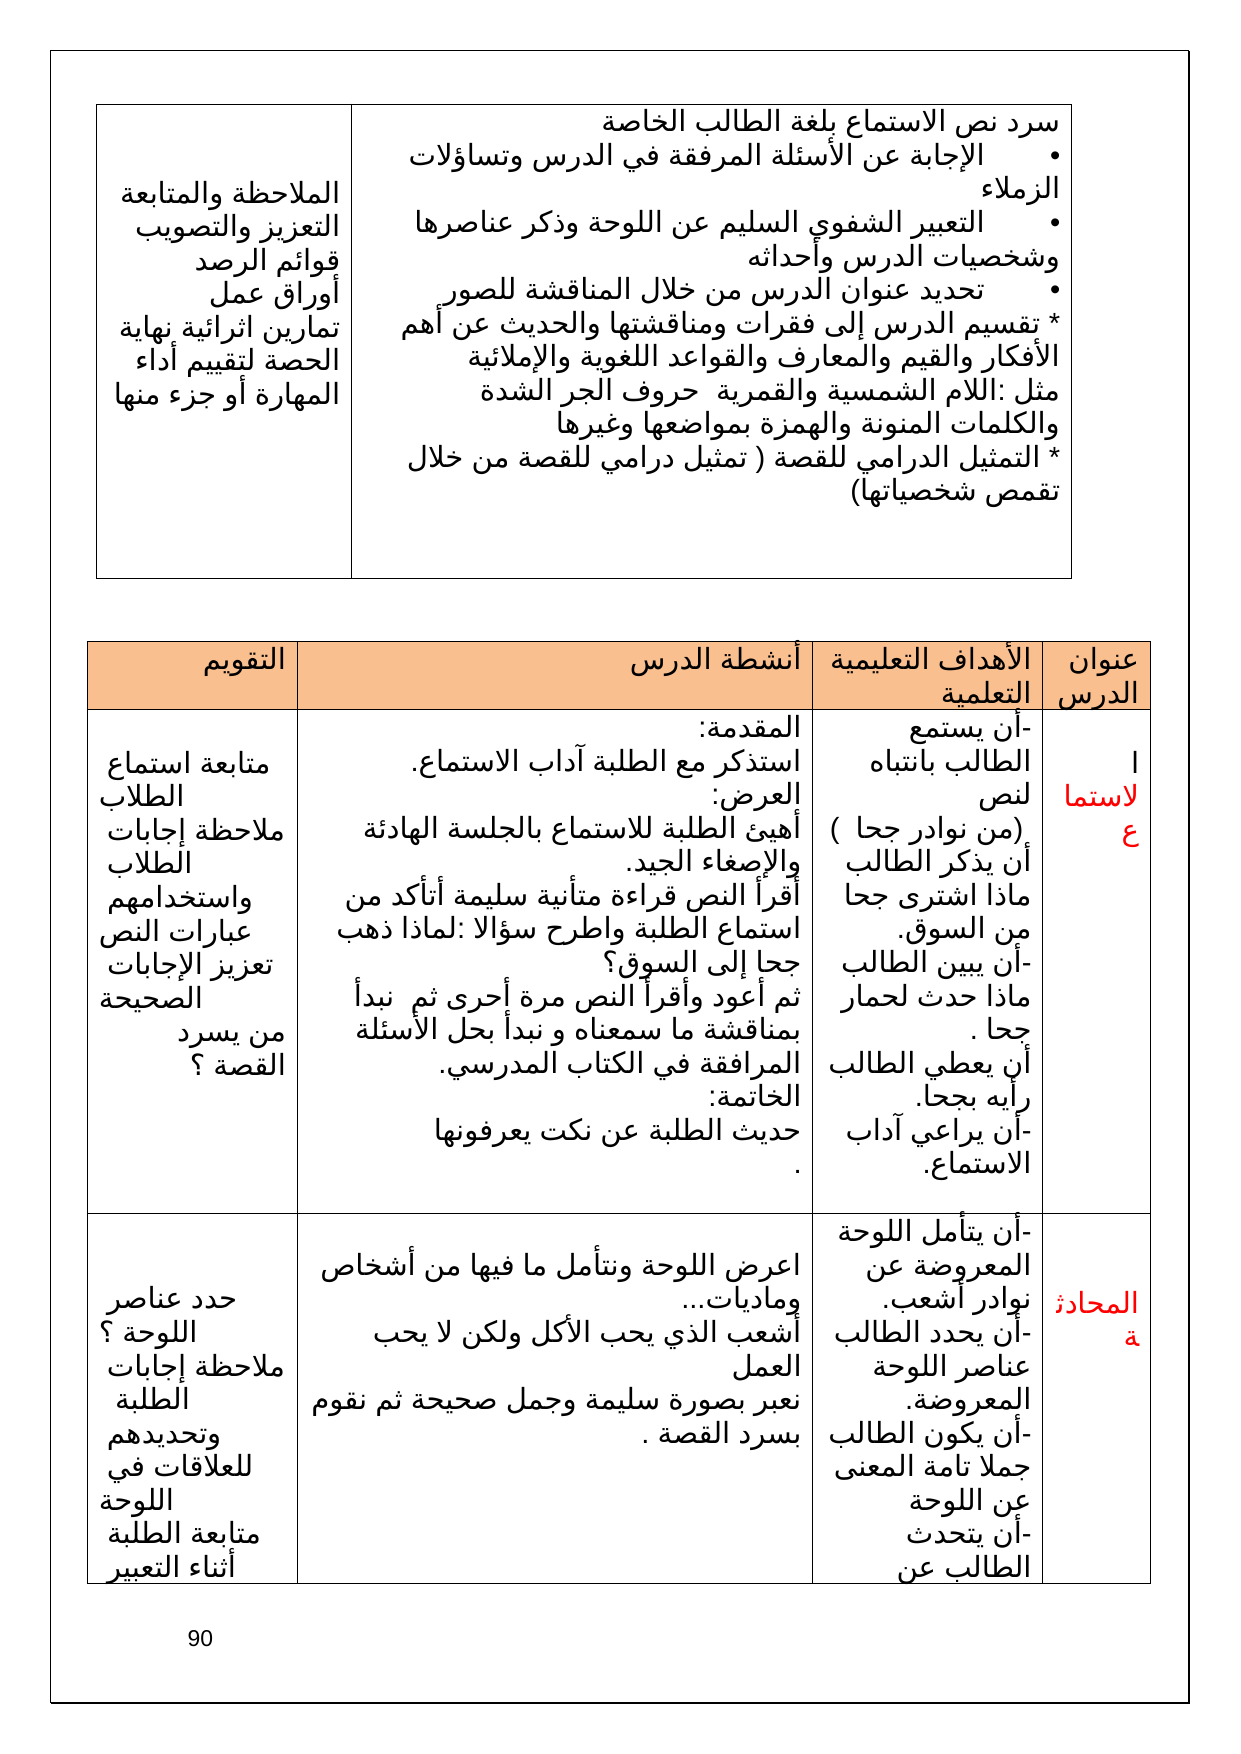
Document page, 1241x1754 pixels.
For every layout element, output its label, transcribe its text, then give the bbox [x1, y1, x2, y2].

table_header التقويم [88, 642, 297, 709]
table_header أنشطة الدرس [298, 642, 812, 709]
table_header الأهداف التعليمية التعلمية [813, 642, 1042, 709]
table_cell المحادثة [1043, 1214, 1150, 1583]
table_cell متابعة استماع الطلاب ملاحظة إجابات الطلاب واستخدامهم عبارات النص تعزيز الإجابات الصحيحة من يسرد القصة ؟ [88, 710, 297, 1213]
table_cell الاستماع [1043, 710, 1150, 1213]
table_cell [298, 1214, 812, 1583]
table_header عنوان الدرس [1043, 642, 1150, 709]
table_cell المقدمة: استذكر مع الطلبة آداب الاستماع. العرض: أهيئ الطلبة للاستماع بالجلسة الهادئة والإصغاء الجيد. أقرأ النص قراءة متأنية سليمة أتأكد من استماع الطلبة واطرح سؤالا :لماذا ذهب جحا إلى السوق؟ ثم أعود وأقرأ النص مرة أحرى ثم نبدأ بمناقشة ما سمعناه و نبدأ بحل الأسئلة المرافقة في الكتاب المدرسي. الخاتمة: حديث الطلبة عن نكت يعرفونها . [298, 710, 812, 1213]
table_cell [813, 1214, 1042, 1583]
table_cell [88, 1214, 297, 1583]
table_cell -أن يستمع الطالب بانتباه لنص (من نوادر جحا ) أن يذكر الطالب ماذا اشترى جحا من السوق. -أن يبين الطالب ماذا حدث لحمار جحا . أن يعطي الطالب رأيه بجحا. -أن يراعي آداب الاستماع. [813, 710, 1042, 1213]
table_cell سرد نص الاستماع بلغة الطالب الخاصة • الإجابة عن الأسئلة المرفقة في الدرس وتساؤلات الزملاء • التعبير الشفوي السليم عن اللوحة وذكر عناصرها وشخصيات الدرس وأحداثه • تحديد عنوان الدرس من خلال المناقشة للصور * تقسيم الدرس إلى فقرات ومناقشتها والحديث عن أهم الأفكار والقيم والمعارف والقواعد اللغوية والإملائية مثل :اللام الشمسية والقمرية حروف الجر الشدة والكلمات المنونة والهمزة بمواضعها وغيرها * التمثيل الدرامي للقصة ( تمثيل درامي للقصة من خلال تقمص شخصياتها) [352, 105, 1071, 578]
table_cell الملاحظة والمتابعة التعزيز والتصويب قوائم الرصد أوراق عمل تمارين اثرائية نهاية الحصة لتقييم أداء المهارة أو جزء منها [97, 105, 351, 578]
